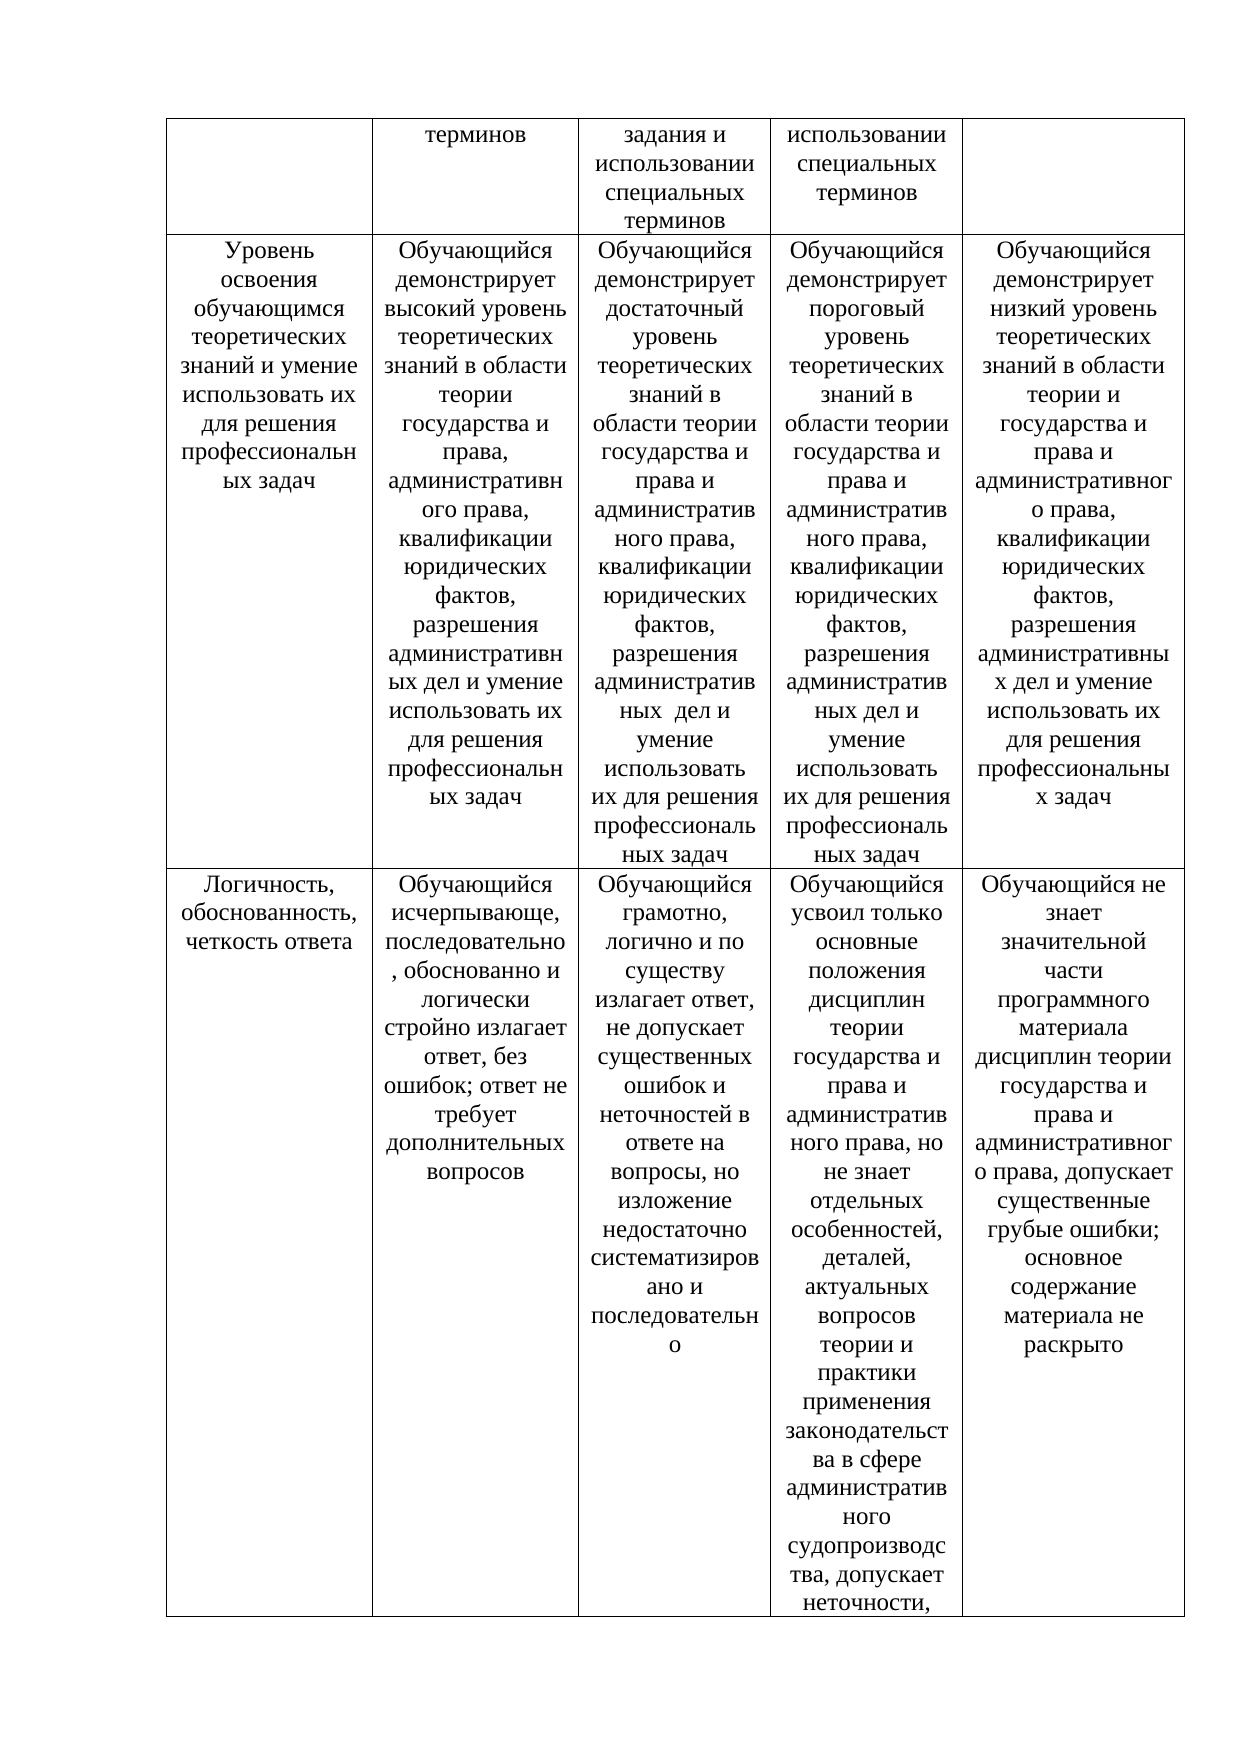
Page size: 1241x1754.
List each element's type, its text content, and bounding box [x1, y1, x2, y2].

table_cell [373, 869, 578, 1616]
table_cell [771, 869, 962, 1616]
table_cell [167, 119, 372, 234]
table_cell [579, 869, 770, 1616]
table_cell Обучающийся демонстрирует высокий уровень теоретических знаний в области теории государства и права, административного права, квалификации юридических фактов, разрешения административных дел и умение использовать их для решения профессиональных задач [373, 235, 578, 868]
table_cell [167, 869, 372, 1616]
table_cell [579, 119, 770, 234]
table_cell Обучающийся демонстрирует достаточный уровень теоретических знаний в области теории государства и права и административного права, квалификации юридических фактов, разрешения административных дел и умение использовать их для решения профессиональных задач [579, 235, 770, 868]
table_cell Уровень освоения обучающимся теоретических знаний и умение использовать их для решения профессиональных задач [167, 235, 372, 868]
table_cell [771, 119, 962, 234]
table_cell Обучающийся демонстрирует низкий уровень теоретических знаний в области теории и государства и права и административного права, квалификации юридических фактов, разрешения административных дел и умение использовать их для решения профессиональных задач [963, 235, 1184, 868]
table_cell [373, 119, 578, 234]
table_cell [963, 119, 1184, 234]
table_cell Обучающийся демонстрирует пороговый уровень теоретических знаний в области теории государства и права и административного права, квалификации юридических фактов, разрешения административных дел и умение использовать их для решения профессиональных задач [771, 235, 962, 868]
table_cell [963, 869, 1184, 1616]
